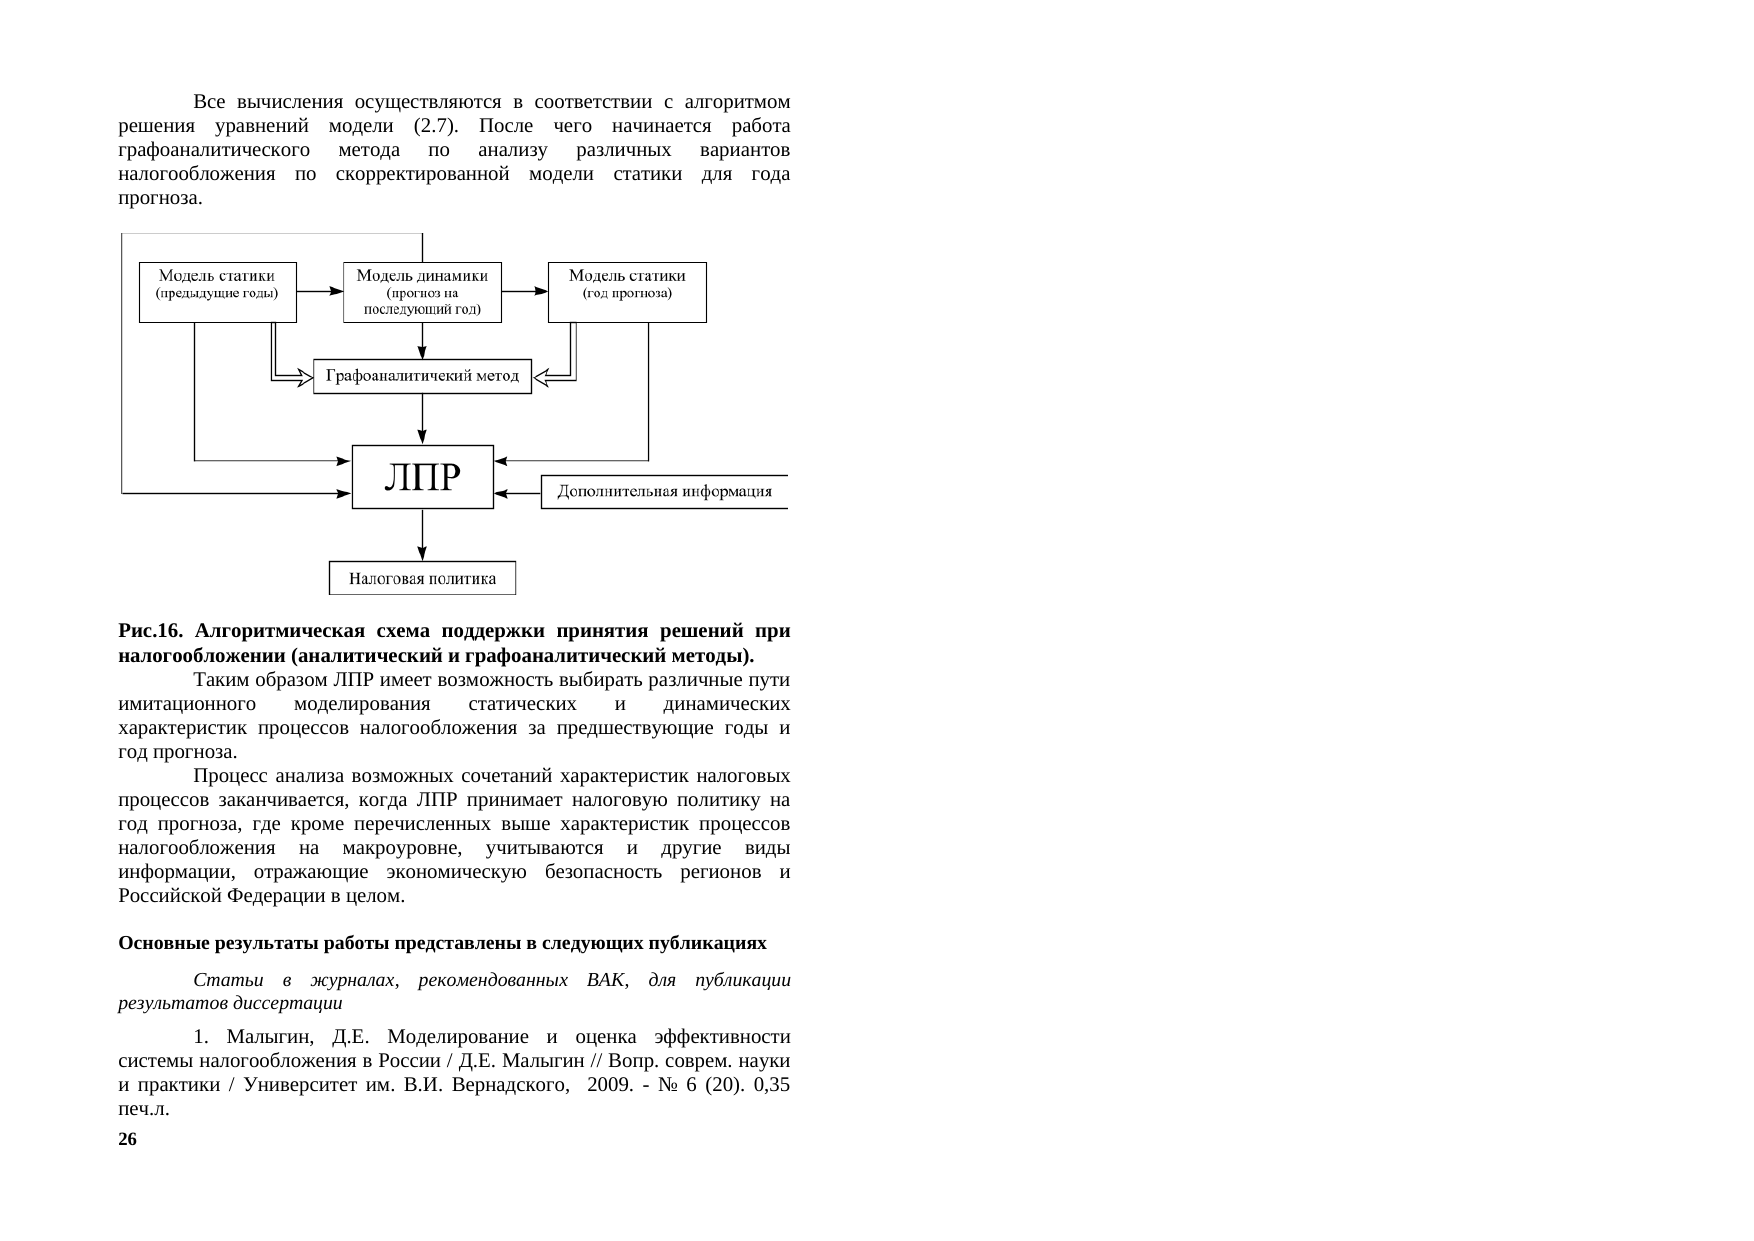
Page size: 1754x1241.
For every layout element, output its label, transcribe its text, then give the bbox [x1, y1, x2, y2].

text Рис.16. Алгоритмическая схема поддержки принятия решений при налогообложении (аналитический и графоаналитический методы). [118, 618, 791, 667]
subtitle Статьи в журналах, рекомендованных ВАК, для публикации результатов диссертации [118, 968, 791, 1014]
text Таким образом ЛПР имеет возможность выбирать различные пути имитационного моделирования статических и динамических характеристик процессов налогообложения за предшествующие годы и год прогноза. [118, 667, 791, 763]
subtitle Основные результаты работы представлены в следующих публикациях [118, 931, 791, 954]
text Все вычисления осуществляются в соответствии с алгоритмом решения уравнений модели (2.7). После чего начинается работа графоаналитического метода по анализу различных вариантов налогообложения по скорректированной модели статики для года прогноза. [118, 89, 791, 209]
picture [121, 233, 788, 595]
text 1. Малыгин, Д.Е. Моделирование и оценка эффективности системы налогообложения в России / Д.Е. Малыгин // Вопр. соврем. науки и практики / Университет им. В.И. Вернадского, 2009. - № 6 (20). 0,35 печ.л. [118, 1023, 791, 1120]
text Процесс анализа возможных сочетаний характеристик налоговых процессов заканчивается, когда ЛПР принимает налоговую политику на год прогноза, где кроме перечисленных выше характеристик процессов налогообложения на макроуровне, учитываются и другие виды информации, отражающие экономическую безопасность регионов и Российской Федерации в целом. [118, 763, 791, 907]
